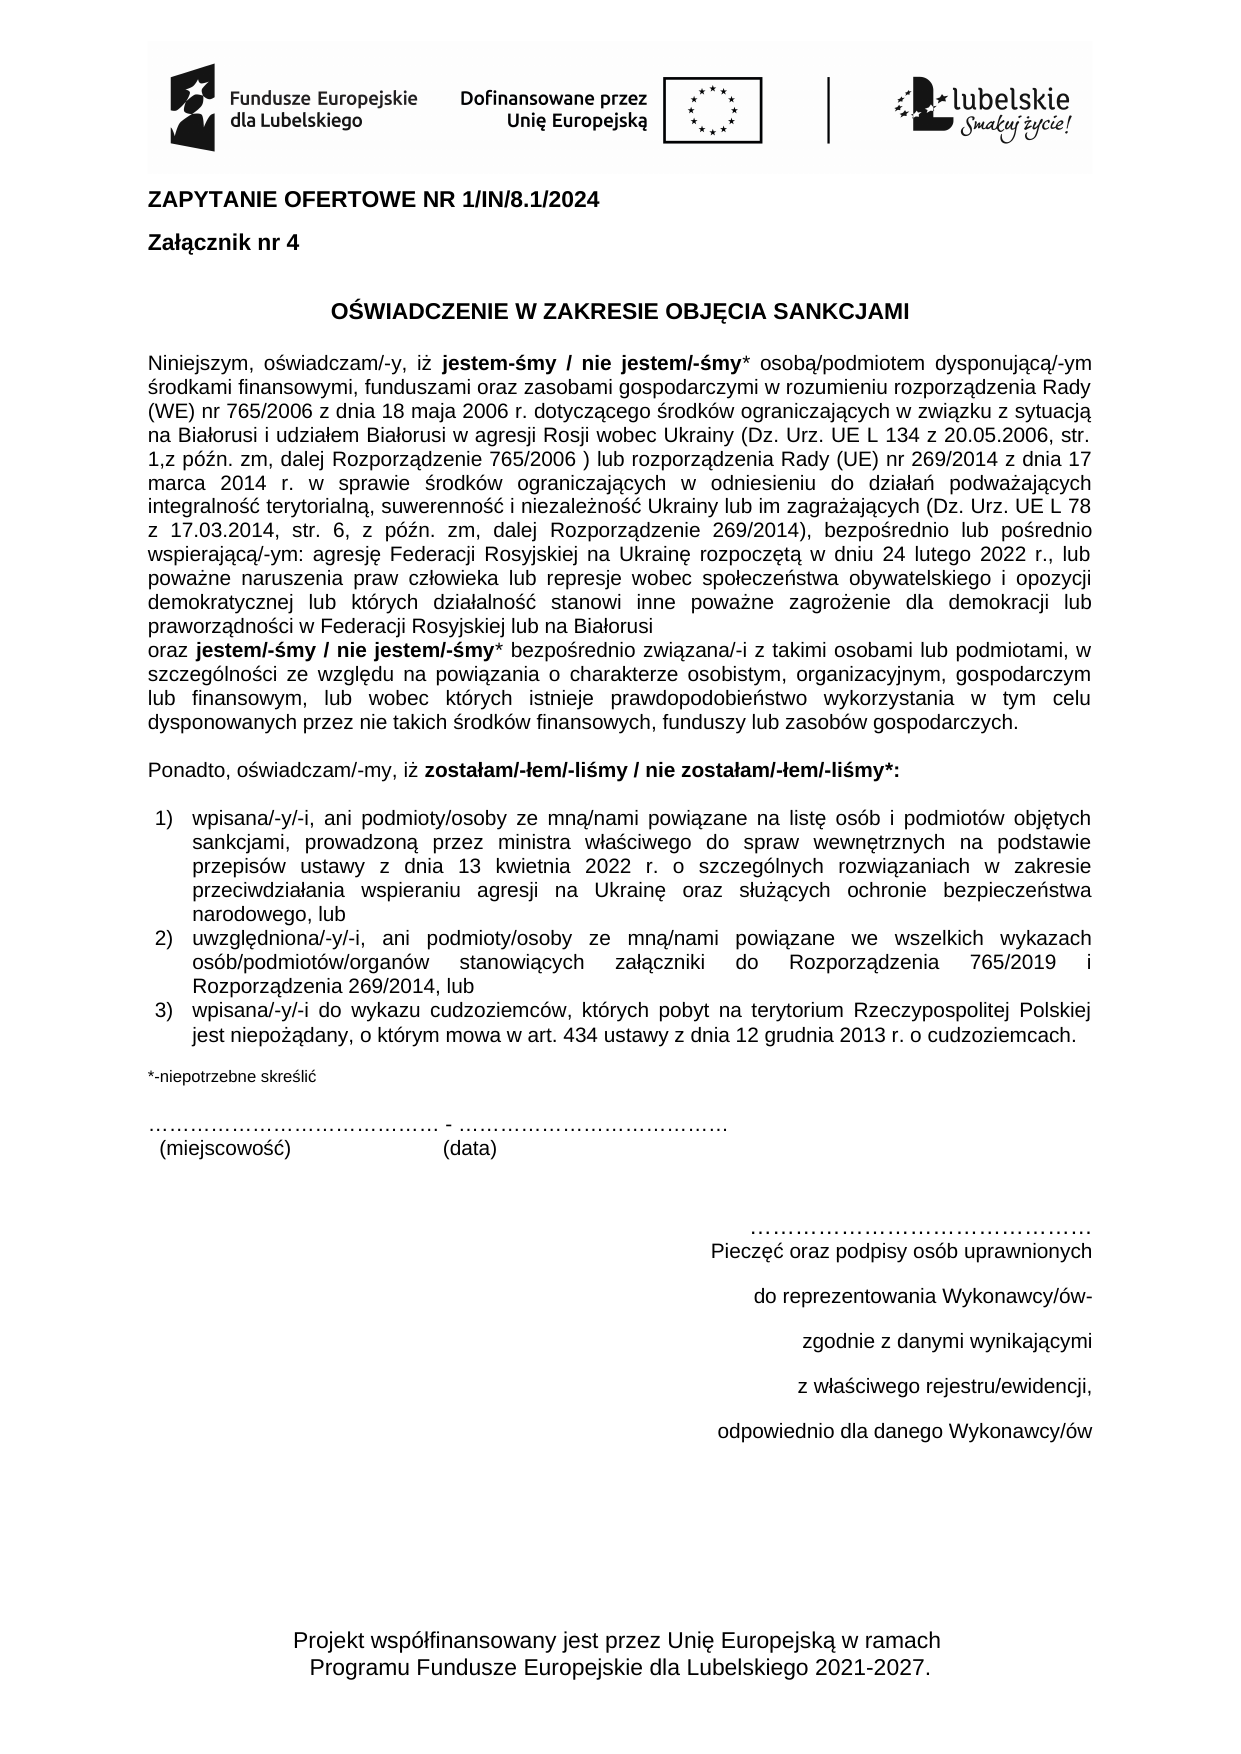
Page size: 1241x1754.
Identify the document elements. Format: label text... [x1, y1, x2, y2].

text Ponadto, oświadczam/-my, iż zostałam/-łem/-liśmy / nie zostałam/-łem/-liśmy*: [148, 758, 1092, 782]
text do reprezentowania Wykonawcy/ów- [148, 1284, 1092, 1308]
list wpisana/-y/-i, ani podmioty/osoby ze mną/nami powiązane na listę osób i podmiotów objętych sankcjami, prowadzoną przez ministra właściwego do spraw wewnętrznych na podstawie przepisów ustawy z dnia 13 kwietnia 2022 r. o szczególnych rozwiązaniach w zakresie przeciwdziałania wspieraniu agresji na Ukrainę oraz służących ochronie bezpieczeństwa narodowego, lub [154, 806, 1092, 926]
text zgodnie z danymi wynikającymi [148, 1329, 1092, 1353]
text ZAPYTANIE OFERTOWE NR 1/IN/8.1/2024 [148, 186, 1092, 212]
list uwzględniona/-y/-i, ani podmioty/osoby ze mną/nami powiązane we wszelkich wykazach osób/podmiotów/organów stanowiących załączniki do Rozporządzenia 765/2019 i Rozporządzenia 269/2014, lub [154, 926, 1092, 997]
list wpisana/-y/-i do wykazu cudzoziemców, których pobyt na terytorium Rzeczypospolitej Polskiej jest niepożądany, o którym mowa w art. 434 ustawy z dnia 12 grudnia 2013 r. o cudzoziemcach. [154, 997, 1092, 1046]
text *-niepotrzebne skreślić [148, 1067, 1092, 1086]
text …………………………………… - ………………………………… [148, 1112, 1092, 1136]
text Załącznik nr 4 [148, 229, 1092, 255]
text z właściwego rejestru/ewidencji, [148, 1374, 1092, 1398]
picture [147, 41, 1093, 174]
text odpowiednio dla danego Wykonawcy/ów [148, 1418, 1092, 1442]
text oraz jestem/-śmy / nie jestem/-śmy* bezpośrednio związana/-i z takimi osobami lub podmiotami, w szczególności ze względu na powiązania o charakterze osobistym, organizacyjnym, gospodarczym lub finansowym, lub wobec których istnieje prawdopodobieństwo wykorzystania w tym celu dysponowanych przez nie takich środków finansowych, funduszy lub zasobów gospodarczych. [148, 638, 1092, 734]
text ……………………………………… [148, 1213, 1092, 1239]
text (miejscowość) (data) [148, 1136, 1092, 1160]
text Pieczęć oraz podpisy osób uprawnionych [148, 1239, 1092, 1263]
text OŚWIADCZENIE W ZAKRESIE OBJĘCIA SANKCJAMI [148, 298, 1092, 324]
text Niniejszym, oświadczam/-y, iż jestem-śmy / nie jestem/-śmy* osobą/podmiotem dysponującą/-ym środkami finansowymi, funduszami oraz zasobami gospodarczymi w rozumieniu rozporządzenia Rady (WE) nr 765/2006 z dnia 18 maja 2006 r. dotyczącego środków ograniczających w związku z sytuacją na Białorusi i udziałem Białorusi w agresji Rosji wobec Ukrainy (Dz. Urz. UE L 134 z 20.05.2006, str. 1,z późn. zm, dalej Rozporządzenie 765/2006 ) lub rozporządzenia Rady (UE) nr 269/2014 z dnia 17 marca 2014 r. w sprawie środków ograniczających w odniesieniu do działań podważających integralność terytorialną, suwerenność i niezależność Ukrainy lub im zagrażających (Dz. Urz. UE L 78 z 17.03.2014, str. 6, z późn. zm, dalej Rozporządzenie 269/2014), bezpośrednio lub pośrednio wspierającą/-ym: agresję Federacji Rosyjskiej na Ukrainę rozpoczętą w dniu 24 lutego 2022 r., lub poważne naruszenia praw człowieka lub represje wobec społeczeństwa obywatelskiego i opozycji demokratycznej lub których działalność stanowi inne poważne zagrożenie dla demokracji lub praworządności w Federacji Rosyjskiej lub na Białorusi [148, 351, 1092, 638]
